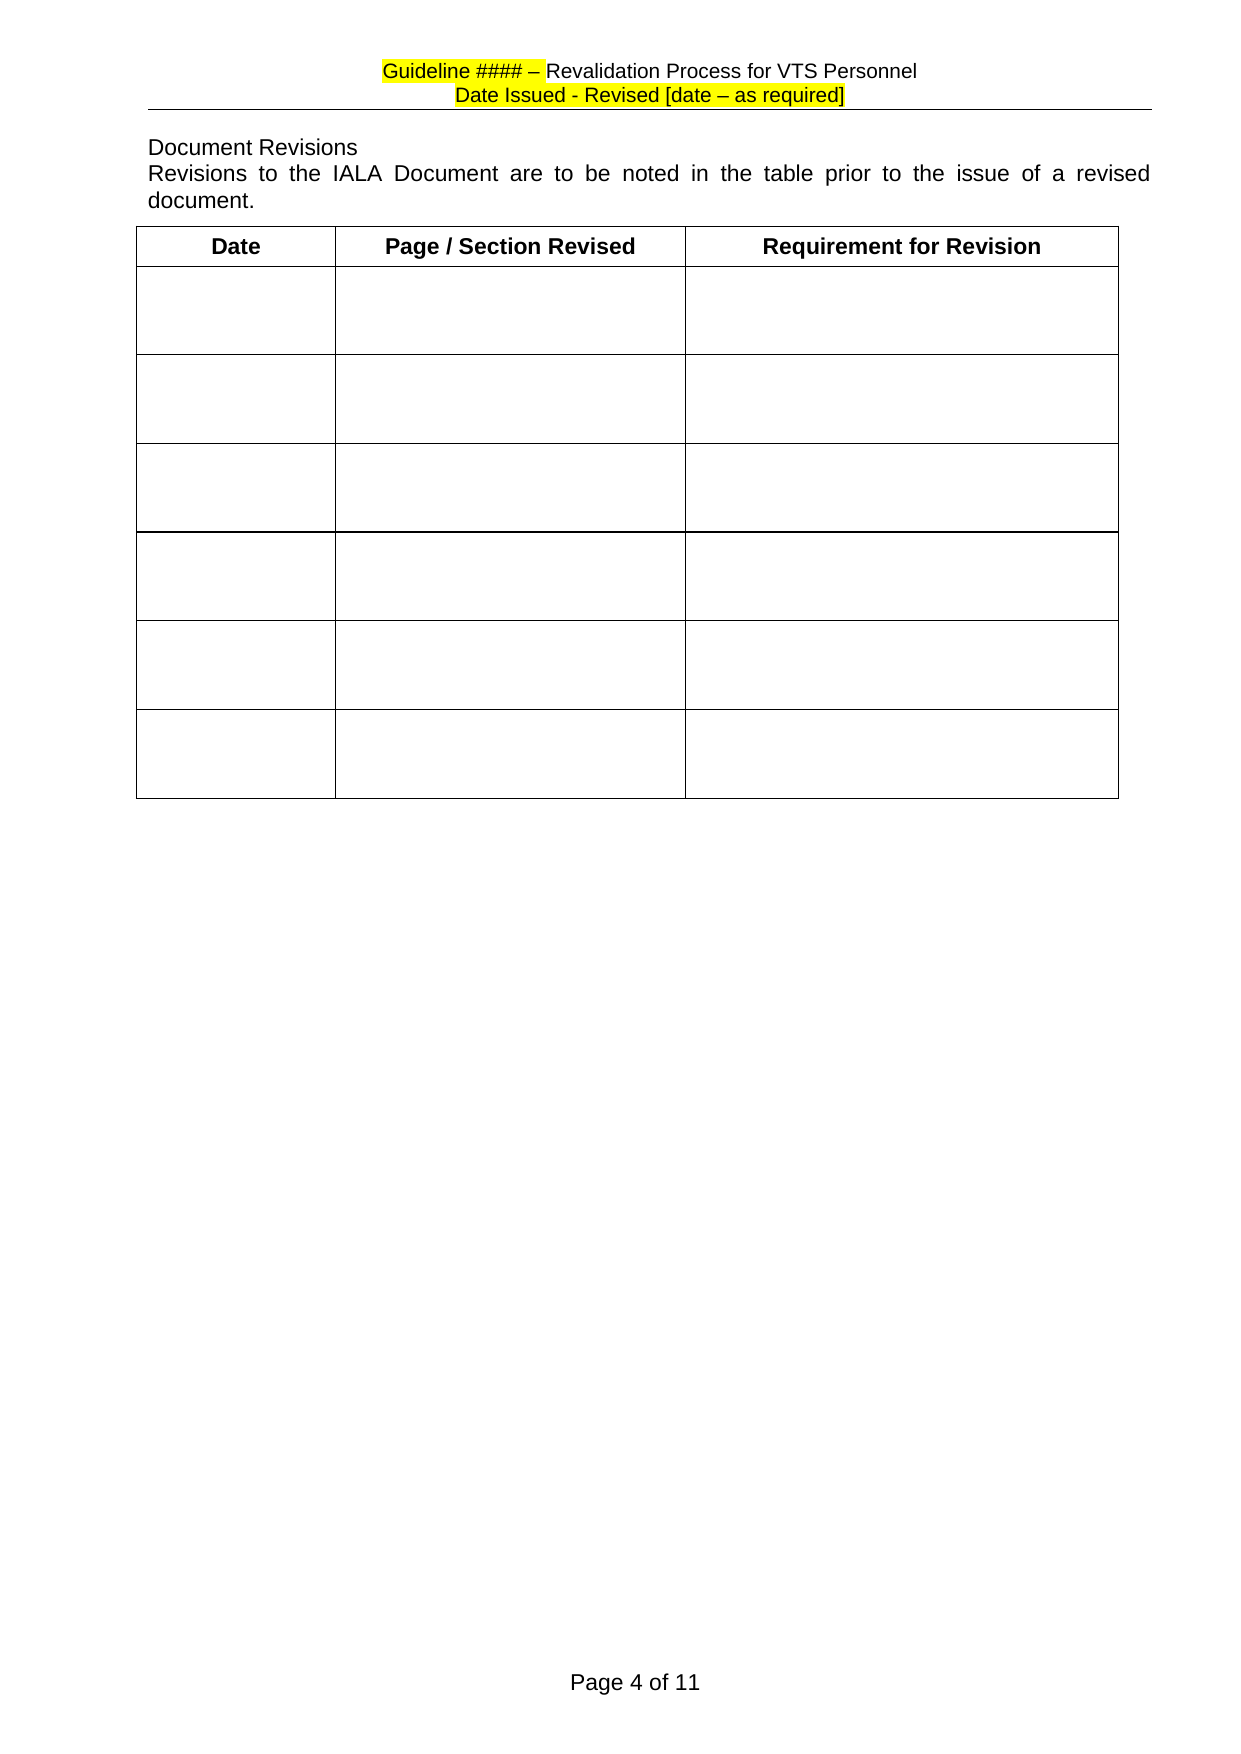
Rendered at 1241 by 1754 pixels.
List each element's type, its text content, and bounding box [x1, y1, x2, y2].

table_cell [137, 444, 335, 531]
table_cell [686, 621, 1118, 709]
table_cell [336, 267, 685, 354]
table_cell [686, 267, 1118, 354]
table_cell [336, 444, 685, 531]
table_cell [137, 533, 335, 620]
title Document Revisions [148, 134, 1152, 160]
table_header Requirement for Revision [686, 227, 1118, 266]
table_cell [137, 621, 335, 709]
table_cell [686, 444, 1118, 531]
table_cell [686, 533, 1118, 620]
table_cell [336, 355, 685, 443]
table_header Date [137, 227, 335, 266]
table_cell [336, 621, 685, 709]
table_cell [137, 710, 335, 797]
table_cell [137, 355, 335, 443]
table_cell [137, 267, 335, 354]
text Revisions to the IALA Document are to be noted in the table prior to the issue of a revised document. [148, 160, 1152, 213]
table_cell [686, 710, 1118, 797]
table_header Page / Section Revised [336, 227, 685, 266]
table_cell [686, 355, 1118, 443]
table_cell [336, 533, 685, 620]
table_cell [336, 710, 685, 797]
